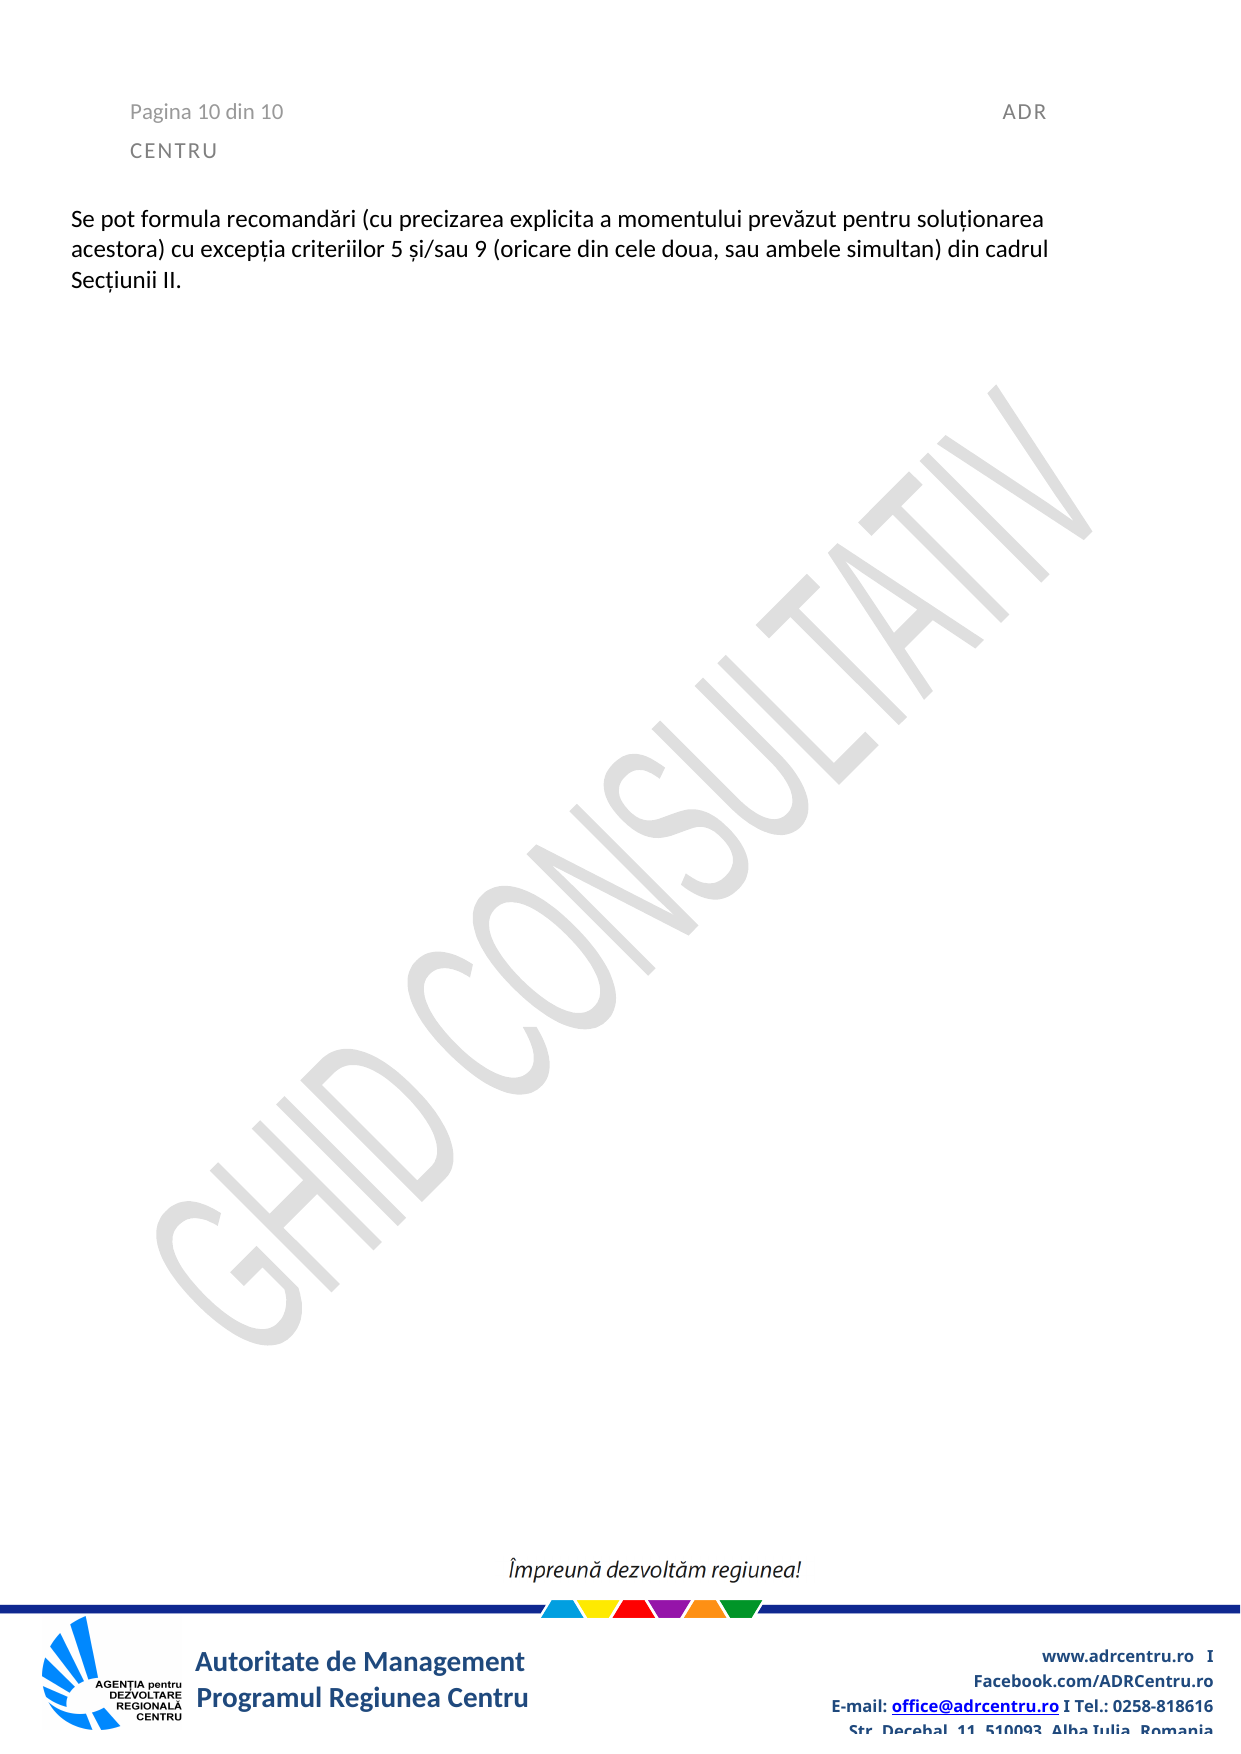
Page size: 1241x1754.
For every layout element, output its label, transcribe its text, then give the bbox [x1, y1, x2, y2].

picture [0, 1600, 550, 1730]
text Se pot formula recomandări (cu precizarea explicita a momentului prevăzut pentru soluționarea acestora) cu excepția criteriilor 5 și/sau 9 (oricare din cele doua, sau ambele simultan) din cadrul Secțiunii II. [71, 203, 1125, 294]
picture [495, 1556, 814, 1583]
picture [574, 1600, 1241, 1618]
